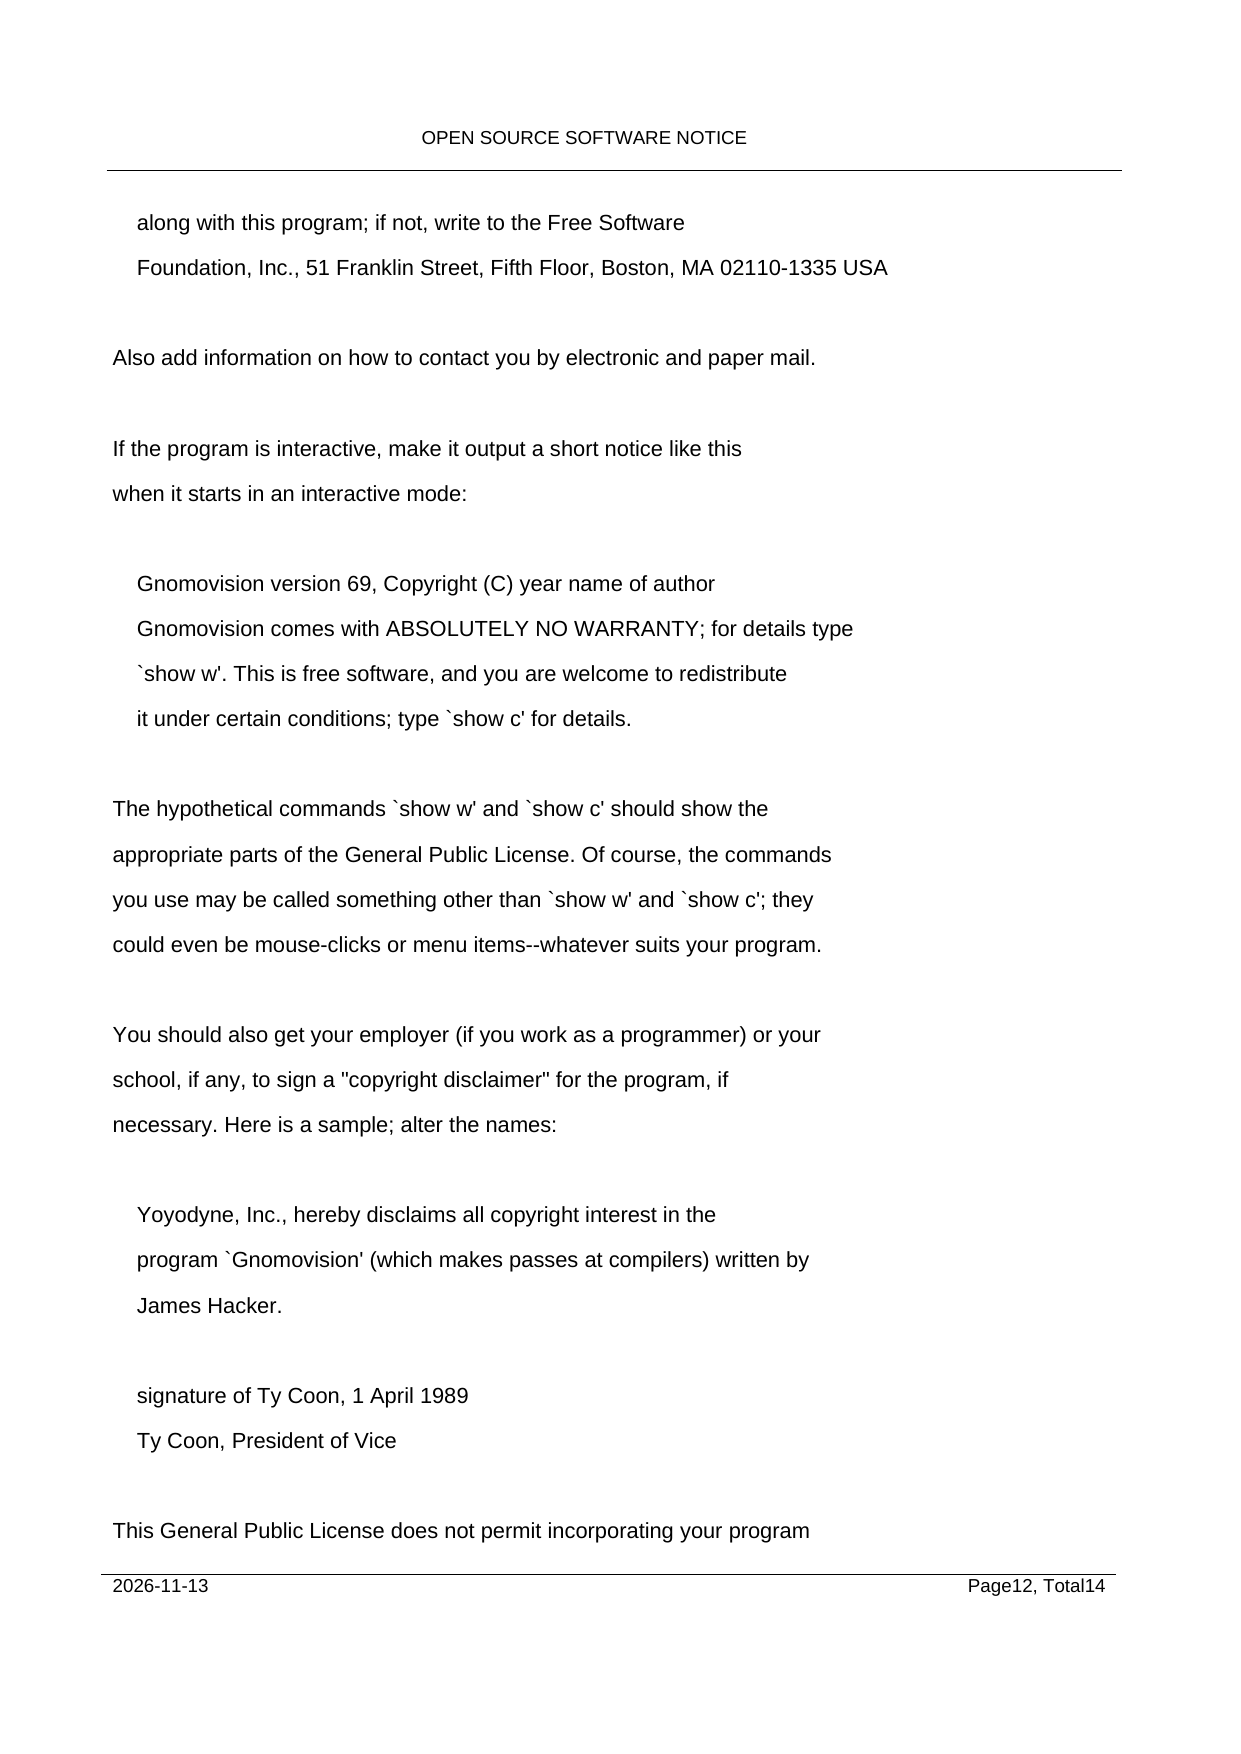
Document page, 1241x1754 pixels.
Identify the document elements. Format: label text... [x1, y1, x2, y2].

text Gnomovision version 69, Copyright (C) year name of author [112, 567, 1128, 600]
text Foundation, Inc., 51 Franklin Street, Fifth Floor, Boston, MA 02110-1335 USA [112, 251, 1128, 284]
text If the program is interactive, make it output a short notice like this [112, 432, 1128, 464]
text appropriate parts of the General Public License. Of course, the commands [112, 838, 1128, 870]
text Gnomovision comes with ABSOLUTELY NO WARRANTY; for details type [112, 612, 1128, 645]
text school, if any, to sign a "copyright disclaimer" for the program, if [112, 1063, 1128, 1096]
text along with this program; if not, write to the Free Software [112, 206, 1128, 239]
text when it starts in an interactive mode: [112, 477, 1128, 509]
text `show w'. This is free software, and you are welcome to redistribute [112, 657, 1128, 690]
text Yoyodyne, Inc., hereby disclaims all copyright interest in the [112, 1199, 1128, 1231]
text Also add information on how to contact you by electronic and paper mail. [112, 342, 1128, 374]
text Ty Coon, President of Vice [112, 1424, 1128, 1457]
text could even be mouse-clicks or menu items--whatever suits your program. [112, 928, 1128, 961]
text program `Gnomovision' (which makes passes at compilers) written by [112, 1244, 1128, 1276]
text You should also get your employer (if you work as a programmer) or your [112, 1018, 1128, 1051]
text This General Public License does not permit incorporating your program [112, 1514, 1128, 1547]
text signature of Ty Coon, 1 April 1989 [112, 1379, 1128, 1412]
text The hypothetical commands `show w' and `show c' should show the [112, 793, 1128, 825]
text it under certain conditions; type `show c' for details. [112, 702, 1128, 735]
text James Hacker. [112, 1289, 1128, 1321]
text necessary. Here is a sample; alter the names: [112, 1108, 1128, 1141]
text you use may be called something other than `show w' and `show c'; they [112, 883, 1128, 915]
